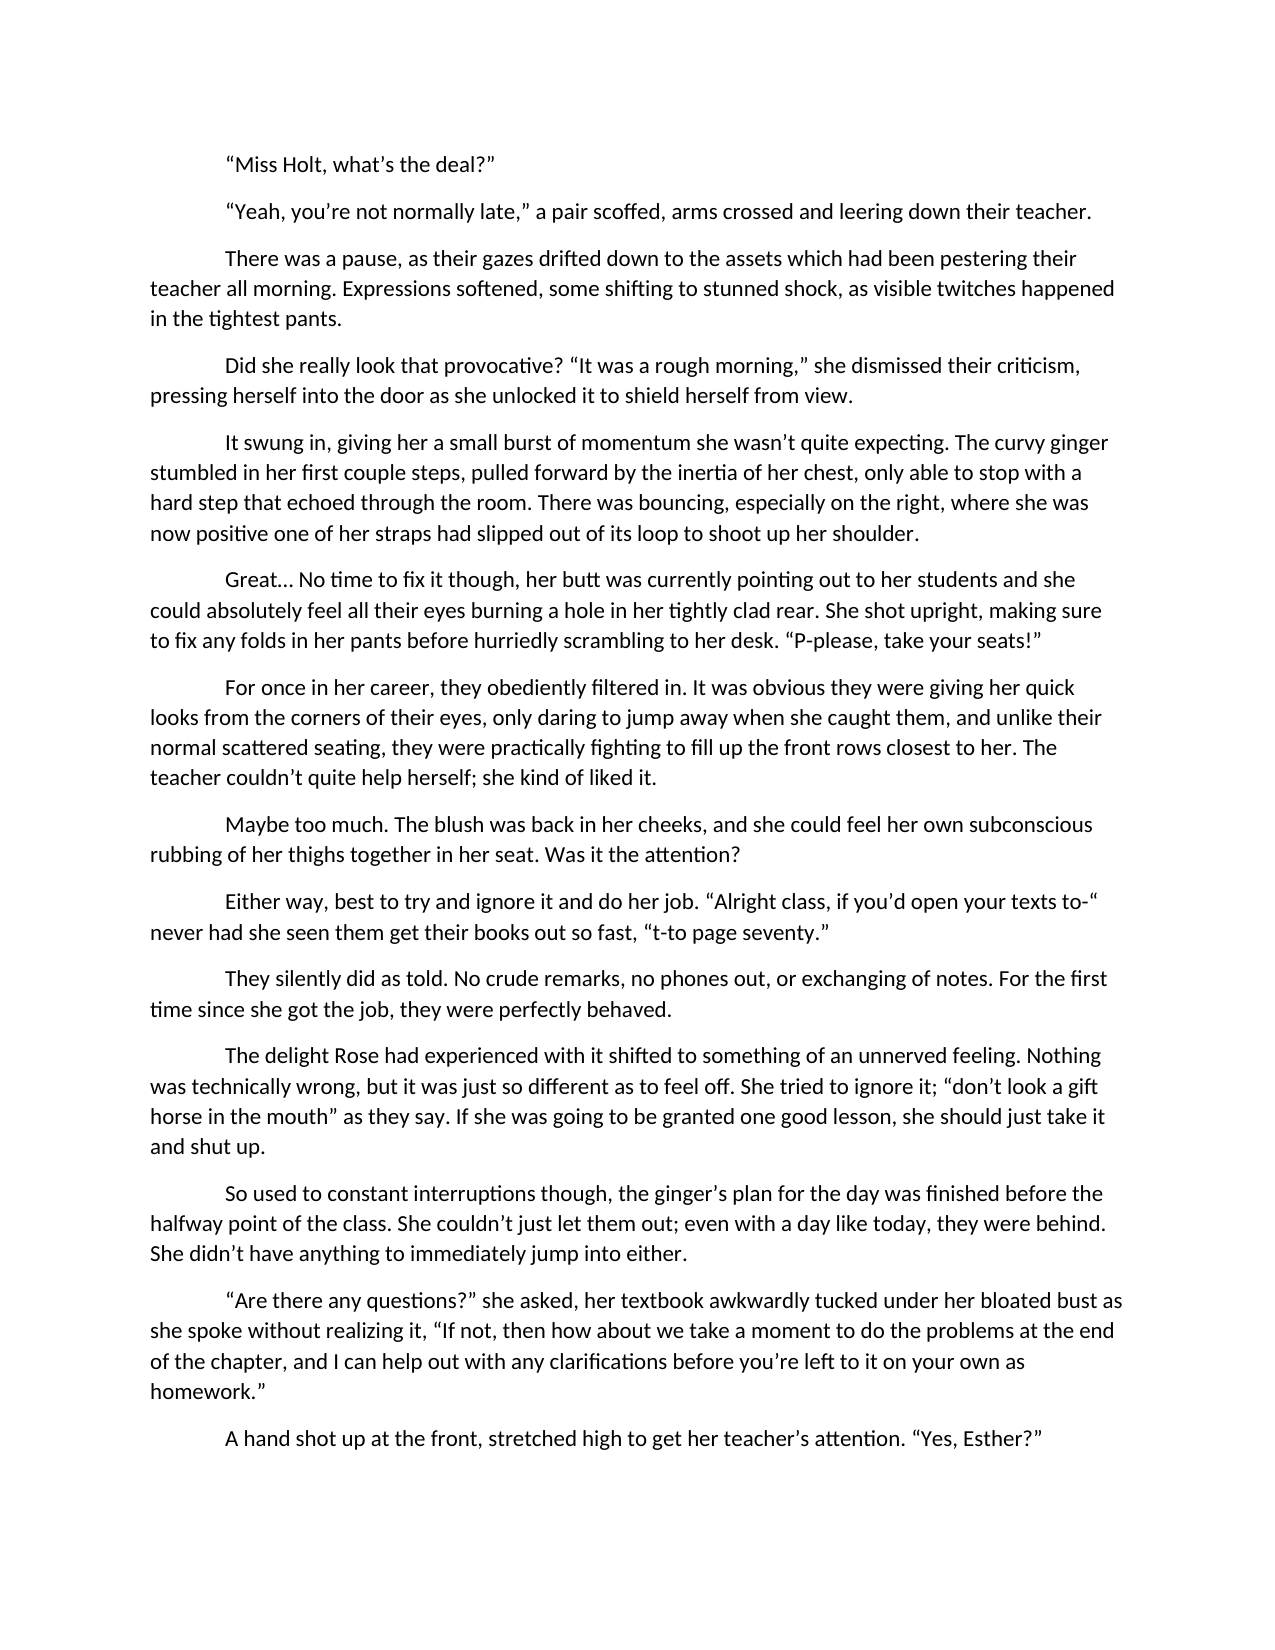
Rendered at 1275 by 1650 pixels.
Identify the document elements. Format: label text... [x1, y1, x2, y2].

text The delight Rose had experienced with it shifted to something of an unnerved feeling. Nothing was technically wrong, but it was just so different as to feel off. She tried to ignore it; “don’t look a gift horse in the mouth” as they say. If she was going to be granted one good lesson, she should just take it and shut up. [150, 1042, 1125, 1160]
text “Yeah, you’re not normally late,” a pair scoffed, arms crossed and leering down their teacher. [150, 197, 1125, 225]
text For once in her career, they obediently filtered in. It was obvious they were giving her quick looks from the corners of their eyes, only daring to jump away when she caught them, and unlike their normal scattered seating, they were practically fighting to fill up the front rows closest to her. The teacher couldn’t quite help herself; she kind of liked it. [150, 673, 1125, 792]
text So used to constant interruptions though, the ginger’s plan for the day was finished before the halfway point of the class. She couldn’t just let them out; even with a day like today, they were behind. She didn’t have anything to immediately jump into either. [150, 1179, 1125, 1268]
text Either way, best to try and ignore it and do her job. “Alright class, if you’d open your texts to-“ never had she seen them get their books out so fast, “t-to page seventy.” [150, 887, 1125, 946]
text “Are there any questions?” she asked, her textbook awkwardly tucked under her bloated bust as she spoke without realizing it, “If not, then how about we take a moment to do the problems at the end of the chapter, and I can help out with any clarifications before you’re left to it on your own as homework.” [150, 1286, 1125, 1405]
text Great… No time to fix it though, her butt was currently pointing out to her students and she could absolutely feel all their eyes burning a hole in her tightly clad rear. She shot upright, making sure to fix any folds in her pants before hurriedly scrambling to her desk. “P-please, take your seats!” [150, 566, 1125, 654]
text Did she really look that provocative? “It was a rough morning,” she dismissed their criticism, pressing herself into the door as she unlocked it to shield herself from view. [150, 351, 1125, 409]
text Maybe too much. The blush was back in her cheeks, and she could feel her own subconscious rubbing of her thighs together in her seat. Was it the attention? [150, 810, 1125, 869]
text “Miss Holt, what’s the deal?” [150, 150, 1125, 178]
text They silently did as told. No crude remarks, no phones out, or exchanging of notes. For the first time since she got the job, they were perfectly behaved. [150, 964, 1125, 1023]
text It swung in, giving her a small burst of momentum she wasn’t quite expecting. The curvy ginger stumbled in her first couple steps, pulled forward by the inertia of her chest, only able to stop with a hard step that echoed through the room. There was bouncing, especially on the right, where she was now positive one of her straps had slipped out of its loop to shoot up her shoulder. [150, 428, 1125, 547]
text A hand shot up at the front, stretched high to get her teacher’s attention. “Yes, Esther?” [150, 1424, 1125, 1452]
text There was a pause, as their gazes drifted down to the assets which had been pestering their teacher all morning. Expressions softened, some shifting to stunned shock, as visible twitches happened in the tightest pants. [150, 244, 1125, 332]
